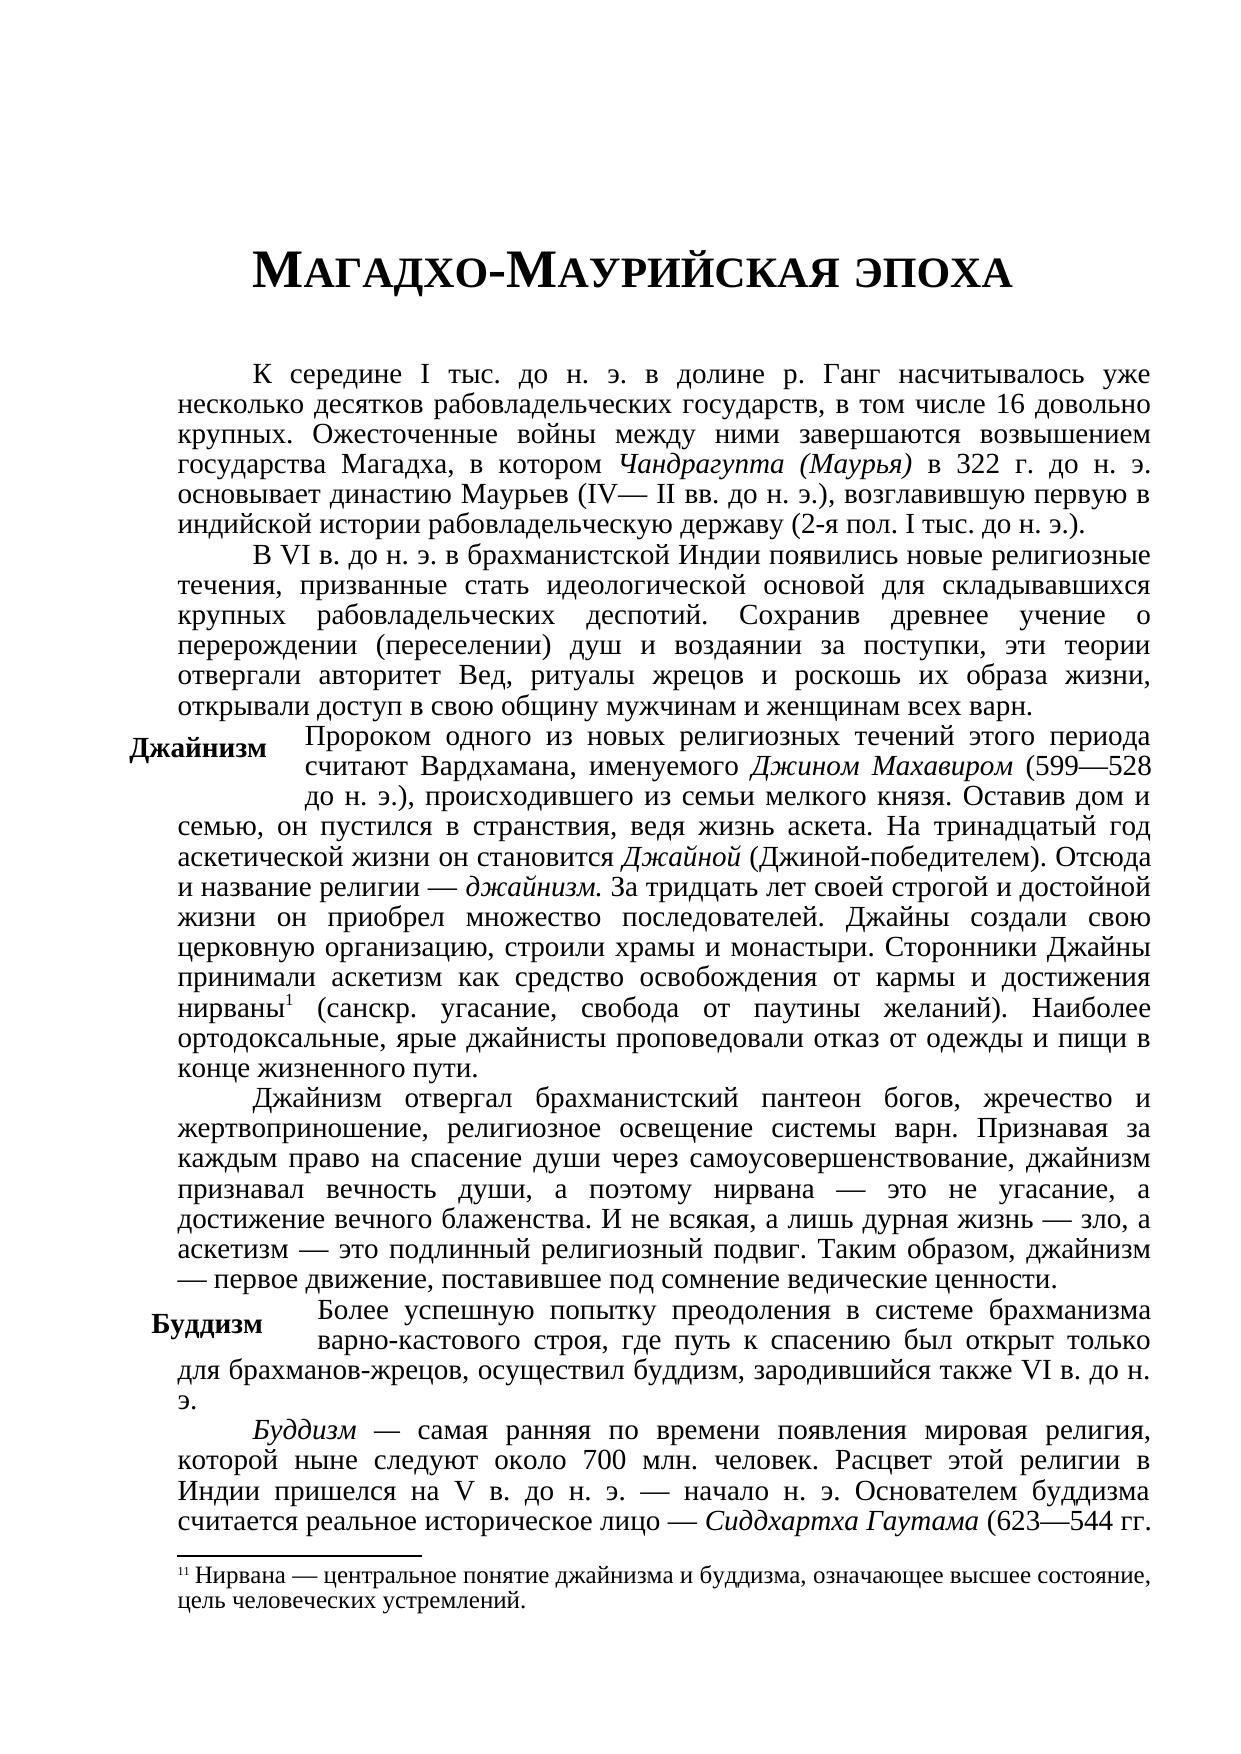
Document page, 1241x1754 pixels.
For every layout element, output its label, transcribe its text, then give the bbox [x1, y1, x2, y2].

text Буддизм [120, 1310, 293, 1340]
text Более успешную попытку преодоления в системе брахманизма варно-кастового строя, где путь к спасению был открыт только для брахманов-жрецов, осуществил буддизм, зародившийся также VI в. до н. э. [177, 1295, 1152, 1416]
text К середине I тыс. до н. э. в долине р. Ганг насчитывалось уже несколько десятков рабовладельческих государств, в том числе 16 довольно крупных. Ожесточенные войны между ними завершаются возвышением государства Магадха, в котором Чандрагупта (Маурья) в 322 г. до н. э. основывает династию Маурьев (IV— II вв. до н. э.), возглавившую первую в индийской истории рабовладельческую державу (2-я пол. I тыс. до н. э.). [177, 359, 1152, 540]
text Магадхо-Маурийская эпоха [177, 243, 1152, 299]
text Пророком одного из новых религиозных течений этого периода считают Вардхамана, именуемого Джином Махавиром (599—528 до н. э.), происходившего из семьи мелкого князя. Оставив дом и семью, он пустился в странствия, ведя жизнь аскета. На тринадцатый год аскетической жизни он становится Джайной (Джиной-победителем). Отсюда и название религии — джайнизм. За тридцать лет своей строгой и достойной жизни он приобрел множество последователей. Джайны создали свою церковную организацию, строили храмы и монастыри. Сторонники Джайны принимали аскетизм как средство освобождения от кармы и достижения нирваны1 (санскр. угасание, свобода от паутины желаний). Наиболее ортодоксальные, ярые джайнисты проповедовали отказ от одежды и пищи в конце жизненного пути. [177, 721, 1152, 1084]
text В VI в. до н. э. в брахманистской Индии появились новые религиозные течения, призванные стать идеологической основой для складывавшихся крупных рабовладельческих деспотий. Сохранив древнее учение о перерождении (переселении) душ и воздаянии за поступки, эти теории отвергали авторитет Вед, ритуалы жрецов и роскошь их образа жизни, открывали доступ в свою общину мужчинам и женщинам всех варн. [177, 540, 1152, 721]
text Джайнизм отвергал брахманистский пантеон богов, жречество и жертвоприношение, религиозное освещение системы варн. Признавая за каждым право на спасение души через самоусовершенствование, джайнизм признавал вечность души, а поэтому нирвана — это не угасание, а достижение вечного блаженства. И не всякая, а лишь дурная жизнь — зло, а аскетизм — это подлинный религиозный подвиг. Таким образом, джайнизм — первое движение, поставившее под сомнение ведические ценности. [177, 1084, 1152, 1295]
text Джайнизм [121, 733, 275, 763]
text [177, 1416, 1152, 1536]
